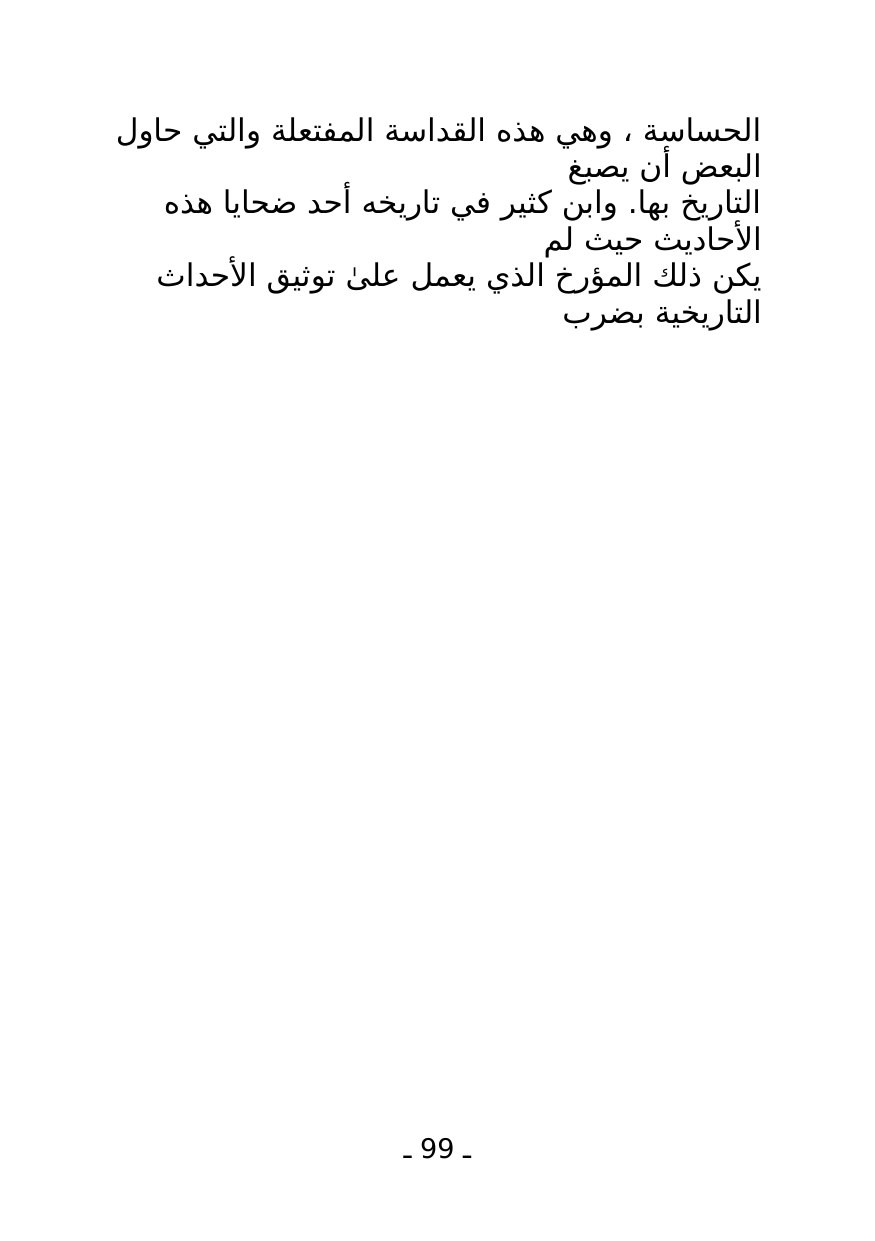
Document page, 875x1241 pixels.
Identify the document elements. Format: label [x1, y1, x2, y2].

text [112, 112, 762, 359]
